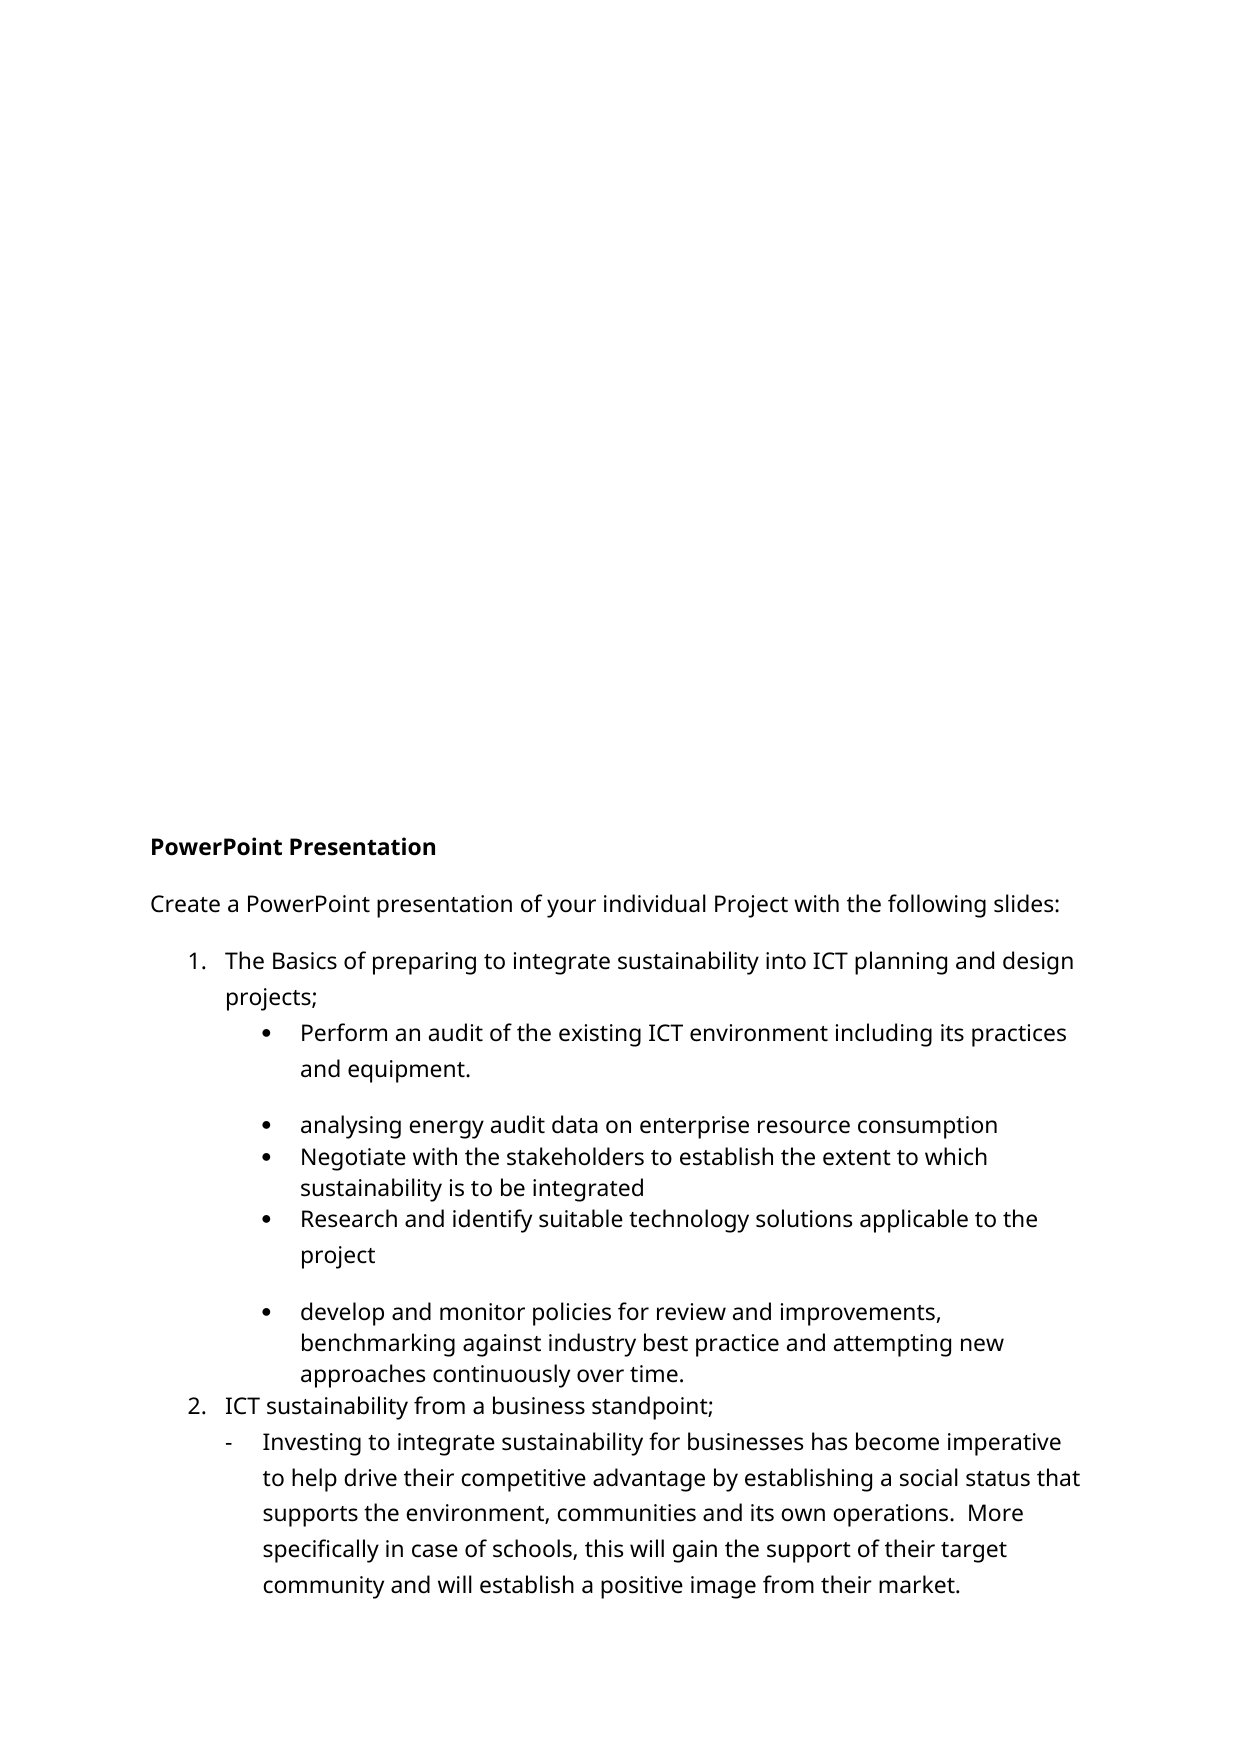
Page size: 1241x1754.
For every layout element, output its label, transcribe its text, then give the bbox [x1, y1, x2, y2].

list Perform an audit of the existing ICT environment including its practices and equipment. [262, 1017, 1090, 1084]
list analysing energy audit data on enterprise resource consumption [262, 1109, 1090, 1141]
text PowerPoint Presentation [150, 831, 1090, 862]
list Negotiate with the stakeholders to establish the extent to which sustainability is to be integrated [262, 1141, 1090, 1203]
text Create a PowerPoint presentation of your individual Project with the following slides: [150, 888, 1090, 919]
list develop and monitor policies for review and improvements, benchmarking against industry best practice and attempting new approaches continuously over time. [262, 1296, 1090, 1389]
list Research and identify suitable technology solutions applicable to the project [262, 1203, 1090, 1270]
list The Basics of preparing to integrate sustainability into ICT planning and design projects; [187, 945, 1090, 1012]
list ICT sustainability from a business standpoint; [187, 1389, 1090, 1421]
list Investing to integrate sustainability for businesses has become imperative to help drive their competitive advantage by establishing a social status that supports the environment, communities and its own operations. More specifically in case of schools, this will gain the support of their target community and will establish a positive image from their market. [225, 1426, 1090, 1601]
